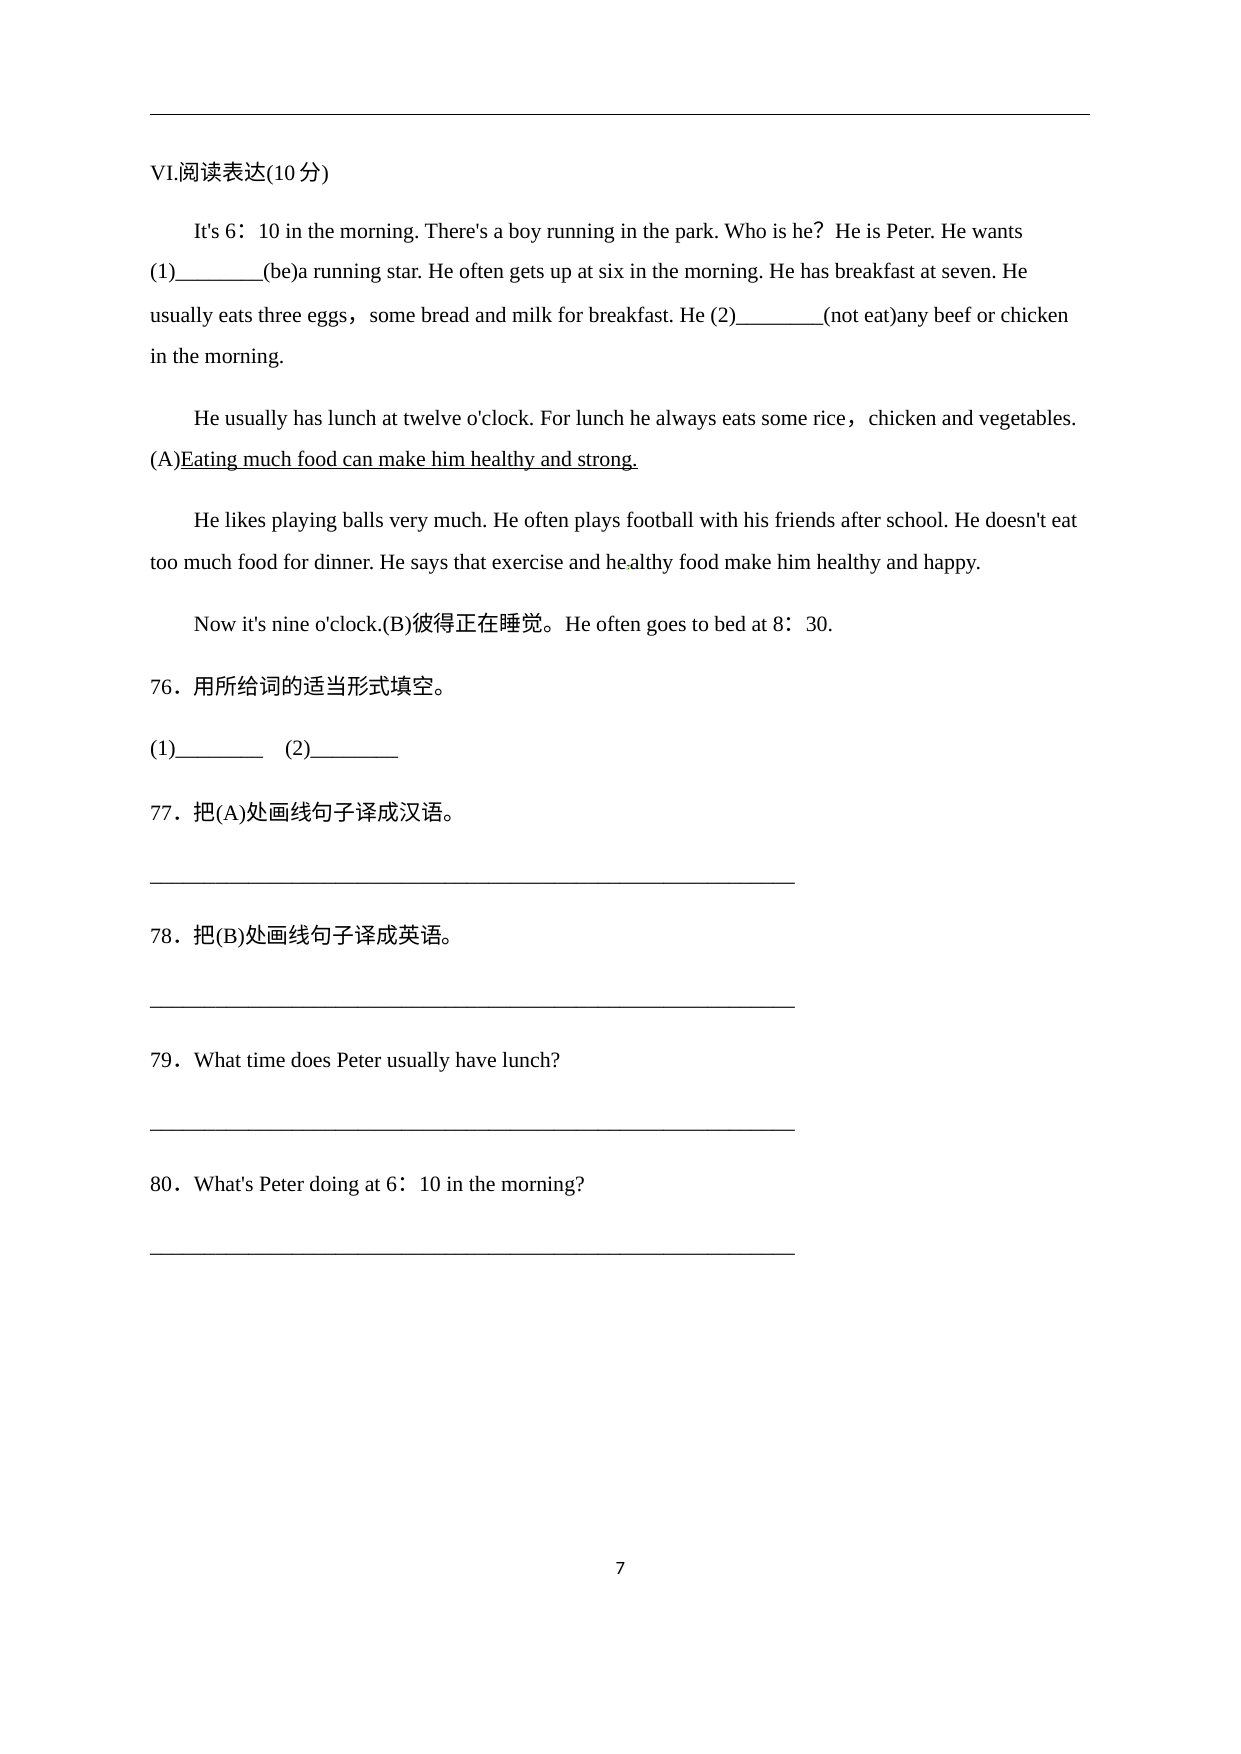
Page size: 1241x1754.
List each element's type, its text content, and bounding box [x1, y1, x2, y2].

text He usually has lunch at twelve o'clock. For lunch he always eats some rice，chicken and vegetables.(A)Eating much food can make him healthy and strong. [150, 400, 1090, 474]
text 80．What's Peter doing at 6：10 in the morning? [150, 1165, 1090, 1198]
text ___________________________________________________________ [150, 857, 1090, 890]
text 78．把(B)处画线句子译成英语。 [150, 918, 1090, 951]
text 76．用所给词的适当形式填空。 [150, 669, 1090, 701]
text VI.阅读表达(10分) [150, 154, 1090, 187]
text 77．把(A)处画线句子译成汉语。 [150, 794, 1090, 827]
text Now it's nine o'clock.(B)彼得正在睡觉。He often goes to bed at 8：30. [150, 606, 1090, 638]
text ___________________________________________________________ [150, 981, 1090, 1013]
text It's 6：10 in the morning. There's a boy running in the park. Who is he？He is Peter. He wants (1)________(be)a running star. He often gets up at six in the morning. He has breakfast at seven. He usually eats three eggs，some bread and milk for breakfast. He (2)________(not eat)any beef or chicken in the morning. [150, 212, 1090, 372]
text ___________________________________________________________ [150, 1228, 1090, 1261]
text He likes playing balls very much. He often plays football with his friends after school. He doesn't eat too much food for dinner. He says that exercise and healthy food make him healthy and happy. [150, 503, 1090, 578]
text ___________________________________________________________ [150, 1104, 1090, 1137]
text (1)________ (2)________ [150, 732, 1090, 764]
text 79．What time does Peter usually have lunch? [150, 1042, 1090, 1074]
